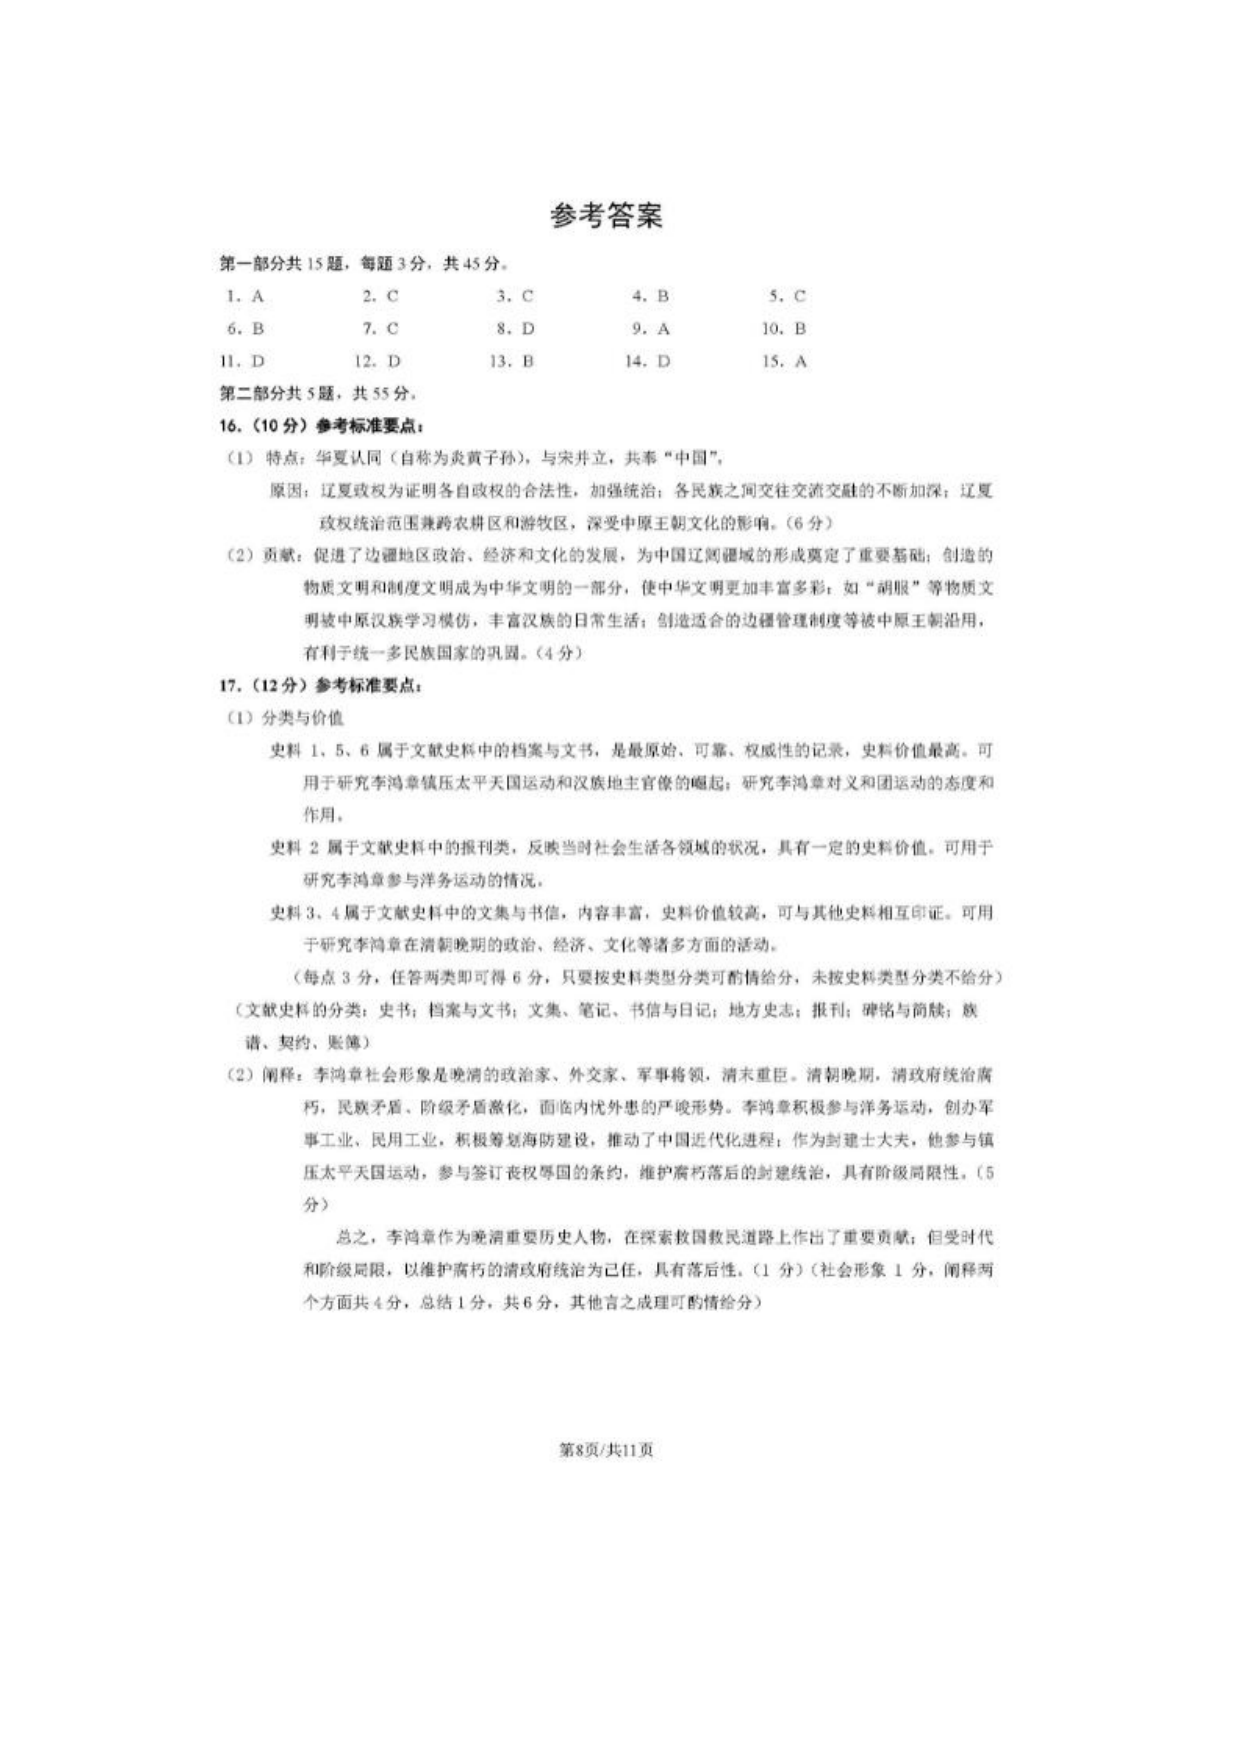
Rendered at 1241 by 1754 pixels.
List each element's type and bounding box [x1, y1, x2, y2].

picture [187, 162, 1036, 1483]
